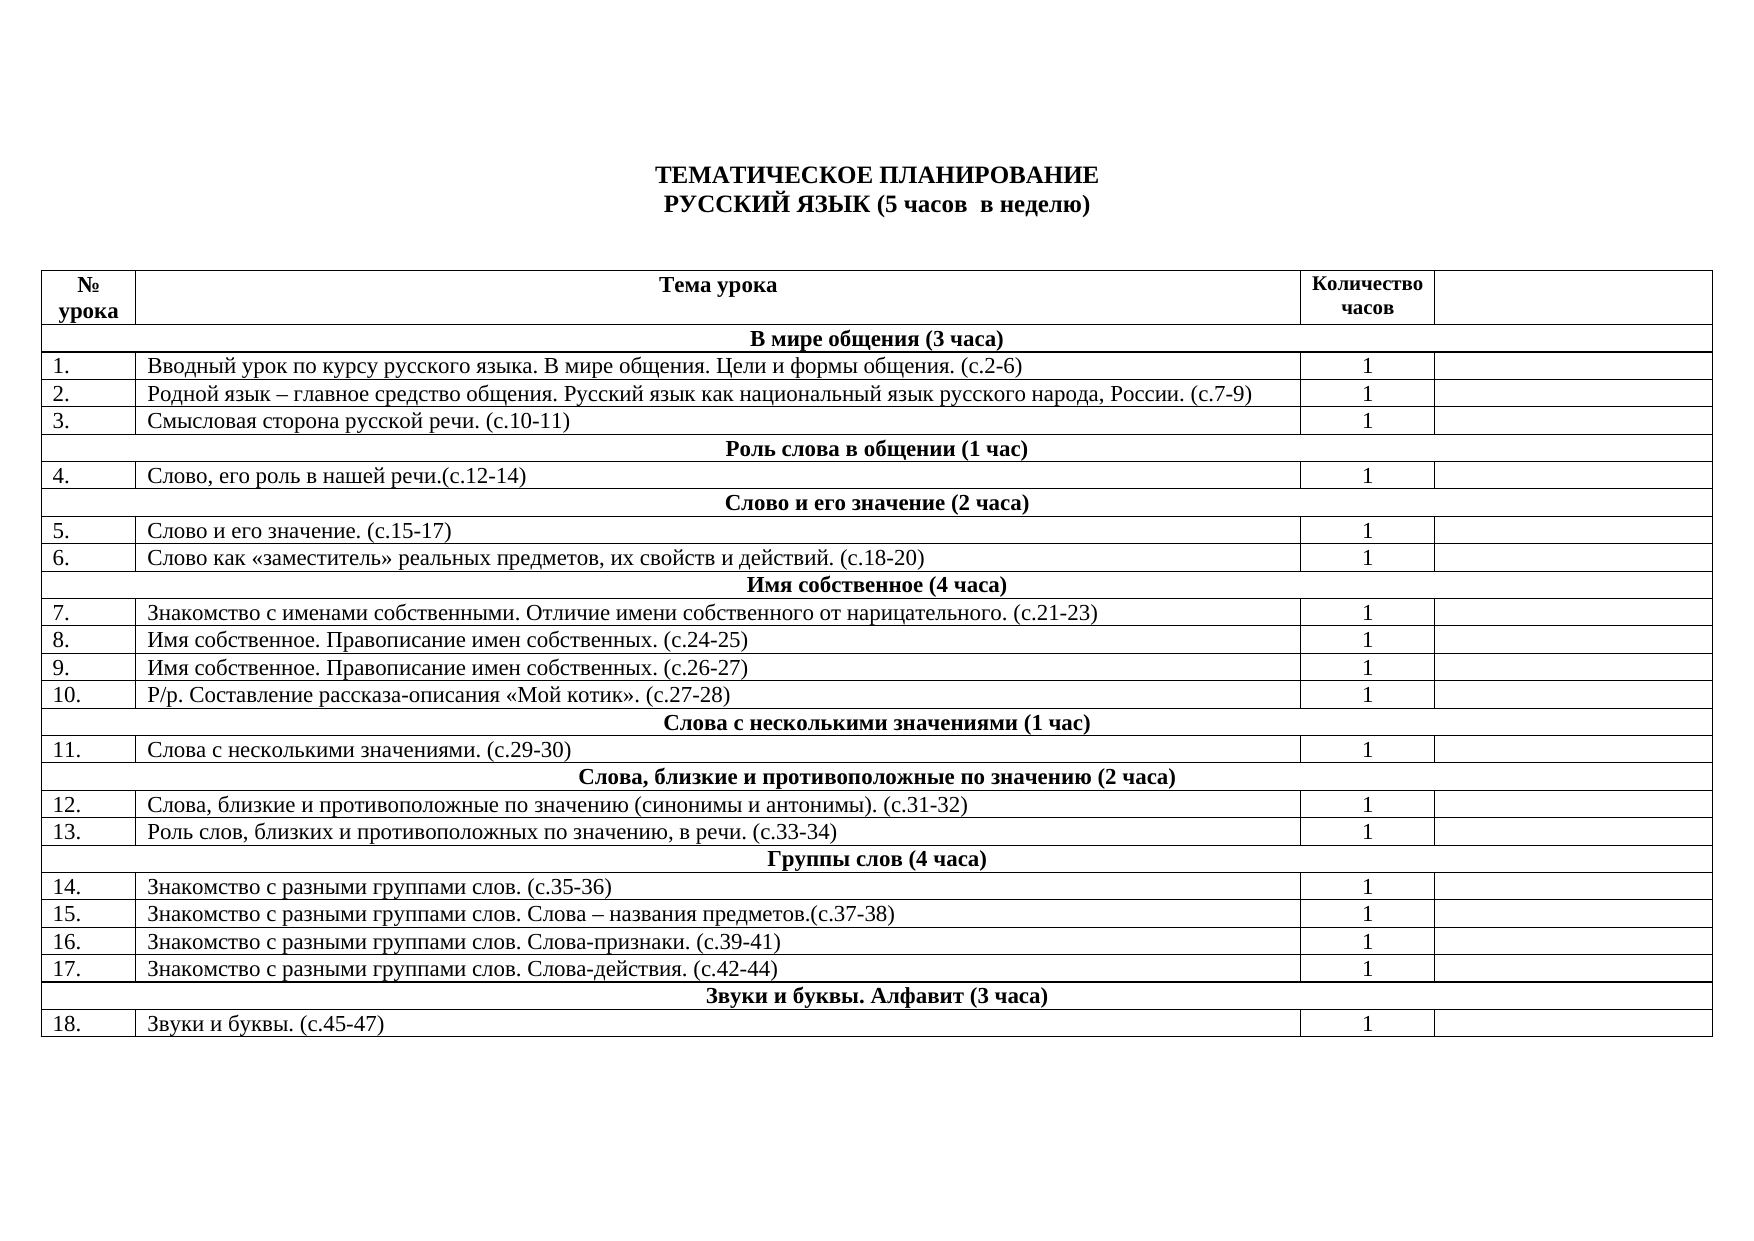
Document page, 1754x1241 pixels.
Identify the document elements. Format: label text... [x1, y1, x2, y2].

table_cell [1435, 1010, 1712, 1036]
table_cell [1435, 818, 1712, 844]
table_cell 8. [42, 626, 135, 653]
table_cell 1 [1301, 955, 1434, 981]
table_cell 1 [1301, 462, 1434, 488]
table_cell [1435, 353, 1712, 379]
table_cell Имя собственное. Правописание имен собственных. (с.26-27) [136, 654, 1300, 680]
table_cell [1435, 407, 1712, 433]
table_cell Имя собственное (4 часа) [42, 572, 1712, 598]
table_cell Слово, его роль в нашей речи.(с.12-14) [136, 462, 1300, 488]
table_cell 14. [42, 873, 135, 899]
table_cell 1 [1301, 928, 1434, 954]
table_cell [1435, 626, 1712, 653]
table_cell Знакомство с разными группами слов. Слова – названия предметов.(с.37-38) [136, 900, 1300, 927]
table_cell 11. [42, 736, 135, 762]
table_cell Слова, близкие и противоположные по значению (синонимы и антонимы). (с.31-32) [136, 791, 1300, 817]
table_cell 1 [1301, 818, 1434, 844]
table_cell Слова с несколькими значениями. (с.29-30) [136, 736, 1300, 762]
table_cell Слова с несколькими значениями (1 час) [42, 709, 1712, 735]
table_cell [1435, 900, 1712, 927]
table_cell 1. [42, 353, 135, 379]
table_cell № урока [42, 271, 135, 324]
table_cell 1 [1301, 380, 1434, 406]
table_header ТЕМАТИЧЕСКОЕ ПЛАНИРОВАНИЕ РУССКИЙ ЯЗЫК (5 часов в неделю) [41, 160, 1713, 270]
table_cell [1435, 681, 1712, 707]
table_cell Знакомство с разными группами слов. Слова-действия. (с.42-44) [136, 955, 1300, 981]
table_cell 13. [42, 818, 135, 844]
table_cell 17. [42, 955, 135, 981]
table_cell 16. [42, 928, 135, 954]
table_cell 7. [42, 599, 135, 625]
table_cell 18. [42, 1010, 135, 1036]
table_cell Группы слов (4 часа) [42, 846, 1712, 872]
table_cell [1435, 544, 1712, 571]
table_cell 1 [1301, 1010, 1434, 1036]
table_cell Звуки и буквы. Алфавит (3 часа) [42, 983, 1712, 1009]
table_cell 1 [1301, 626, 1434, 653]
table_cell [1435, 873, 1712, 899]
table_cell Знакомство с именами собственными. Отличие имени собственного от нарицательного. (с.21-23) [136, 599, 1300, 625]
table_cell 1 [1301, 517, 1434, 543]
table_cell Родной язык – главное средство общения. Русский язык как национальный язык русского народа, России. (с.7-9) [136, 380, 1300, 406]
table_cell 1 [1301, 353, 1434, 379]
table_cell В мире общения (3 часа) [42, 325, 1712, 351]
table_cell [1435, 654, 1712, 680]
table_cell 3. [42, 407, 135, 433]
table_cell 6. [42, 544, 135, 571]
table_cell Имя собственное. Правописание имен собственных. (с.24-25) [136, 626, 1300, 653]
table_cell Р/р. Составление рассказа-описания «Мой котик». (с.27-28) [136, 681, 1300, 707]
table_cell 10. [42, 681, 135, 707]
table_cell [1435, 271, 1712, 324]
table_cell Знакомство с разными группами слов. (с.35-36) [136, 873, 1300, 899]
table_cell Тема урока [136, 271, 1300, 324]
table_cell 2. [42, 380, 135, 406]
table_cell 1 [1301, 873, 1434, 899]
table_cell [1435, 928, 1712, 954]
table_cell [1435, 599, 1712, 625]
table_cell Слово и его значение. (с.15-17) [136, 517, 1300, 543]
table_cell Знакомство с разными группами слов. Слова-признаки. (с.39-41) [136, 928, 1300, 954]
table_cell [1435, 380, 1712, 406]
table_cell 15. [42, 900, 135, 927]
table_cell [1435, 791, 1712, 817]
table_cell 1 [1301, 544, 1434, 571]
table_cell Смысловая сторона русской речи. (с.10-11) [136, 407, 1300, 433]
table_cell Роль слова в общении (1 час) [42, 435, 1712, 461]
table_cell 1 [1301, 736, 1434, 762]
table_cell Вводный урок по курсу русского языка. В мире общения. Цели и формы общения. (с.2-6) [136, 353, 1300, 379]
table_cell Слово и его значение (2 часа) [42, 489, 1712, 516]
table_cell Количество часов [1301, 271, 1434, 324]
table_cell 1 [1301, 681, 1434, 707]
table_cell Слово как «заместитель» реальных предметов, их свойств и действий. (с.18-20) [136, 544, 1300, 571]
table_cell 1 [1301, 791, 1434, 817]
table_cell 1 [1301, 900, 1434, 927]
table_cell Слова, близкие и противоположные по значению (2 часа) [42, 763, 1712, 790]
table_cell 1 [1301, 654, 1434, 680]
table_cell 1 [1301, 407, 1434, 433]
table_cell [1435, 955, 1712, 981]
table_cell 4. [42, 462, 135, 488]
table_cell 1 [1301, 599, 1434, 625]
table_cell [1435, 462, 1712, 488]
table_cell 9. [42, 654, 135, 680]
table_cell 12. [42, 791, 135, 817]
table_cell Звуки и буквы. (с.45-47) [136, 1010, 1300, 1036]
table_cell 5. [42, 517, 135, 543]
table_cell [1435, 517, 1712, 543]
table_cell Роль слов, близких и противоположных по значению, в речи. (с.33-34) [136, 818, 1300, 844]
table_cell [1435, 736, 1712, 762]
